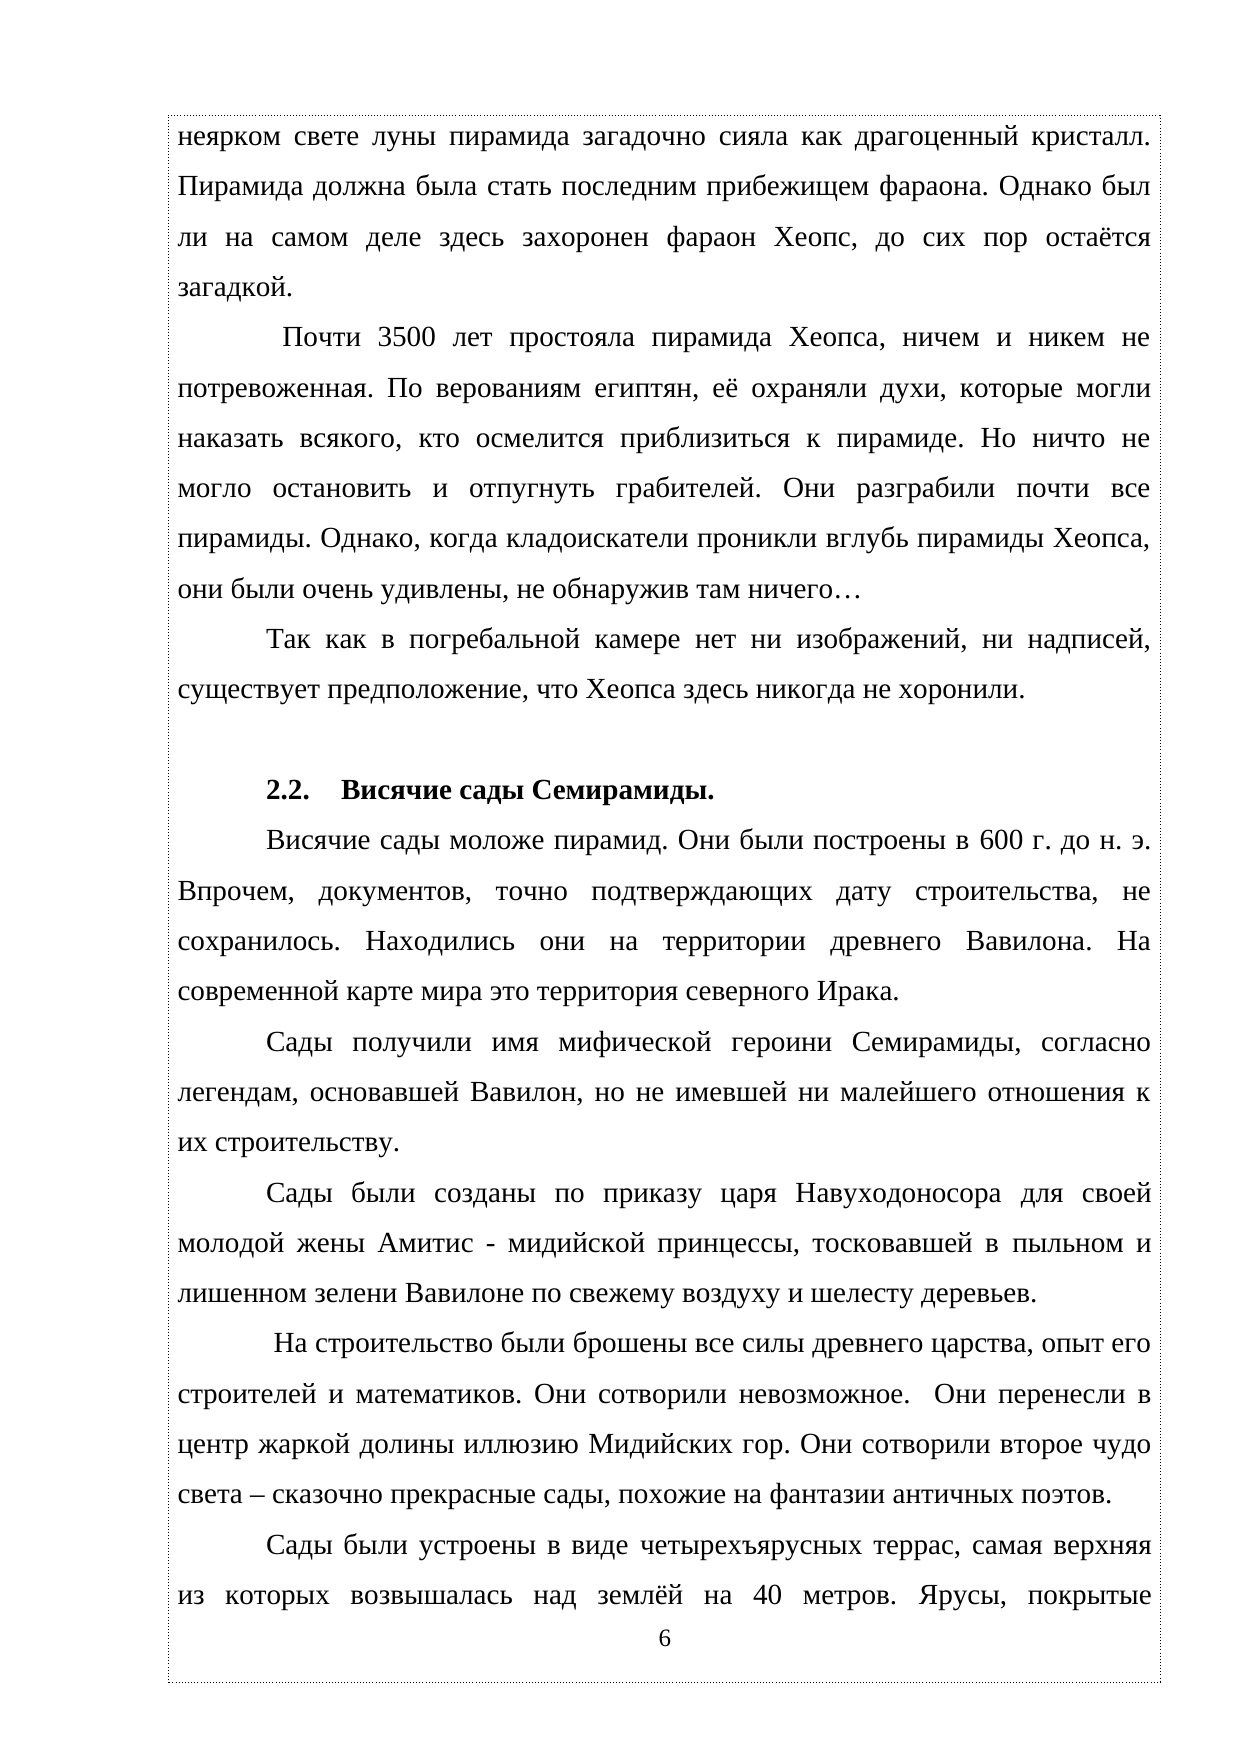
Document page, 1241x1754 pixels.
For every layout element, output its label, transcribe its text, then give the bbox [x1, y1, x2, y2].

text На строительство были брошены все силы древнего царства, опыт его строителей и математиков. Они сотворили невозможное. Они перенесли в центр жаркой долины иллюзию Мидийских гор. Они сотворили второе чудо света – сказочно прекрасные сады, похожие на фантазии античных поэтов. [177, 1326, 1152, 1510]
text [177, 118, 1152, 303]
text Почти 3500 лет простояла пирамида Хеопса, ничем и никем не потревоженная. По верованиям египтян, её охраняли духи, которые могли наказать всякого, кто осмелится приблизиться к пирамиде. Но ничто не могло остановить и отпугнуть грабителей. Они разграбили почти все пирамиды. Однако, когда кладоискатели проникли вглубь пирамиды Хеопса, они были очень удивлены, не обнаружив там ничего… [177, 319, 1152, 604]
text Сады были созданы по приказу царя Навуходоносора для своей молодой жены Амитис - мидийской принцессы, тосковавшей в пыльном и лишенном зелени Вавилоне по свежему воздуху и шелесту деревьев. [177, 1175, 1152, 1309]
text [177, 1527, 1152, 1611]
list Висячие сады Семирамиды. [266, 772, 1152, 806]
list Висячие сады моложе пирамид. Они были построены в 600 г. до н. э. Впрочем, документов, точно подтверждающих дату строительства, не сохранилось. Находились они на территории древнего Вавилона. На современной карте мира это территория северного Ирака. [177, 822, 1152, 1007]
text Так как в погребальной камере нет ни изображений, ни надписей, существует предположение, что Хеопса здесь никогда не хоронили. [177, 621, 1152, 705]
list Сады получили имя мифической героини Семирамиды, согласно легендам, основавшей Вавилон, но не имевшей ни малейшего отношения к их строительству. [177, 1024, 1152, 1158]
